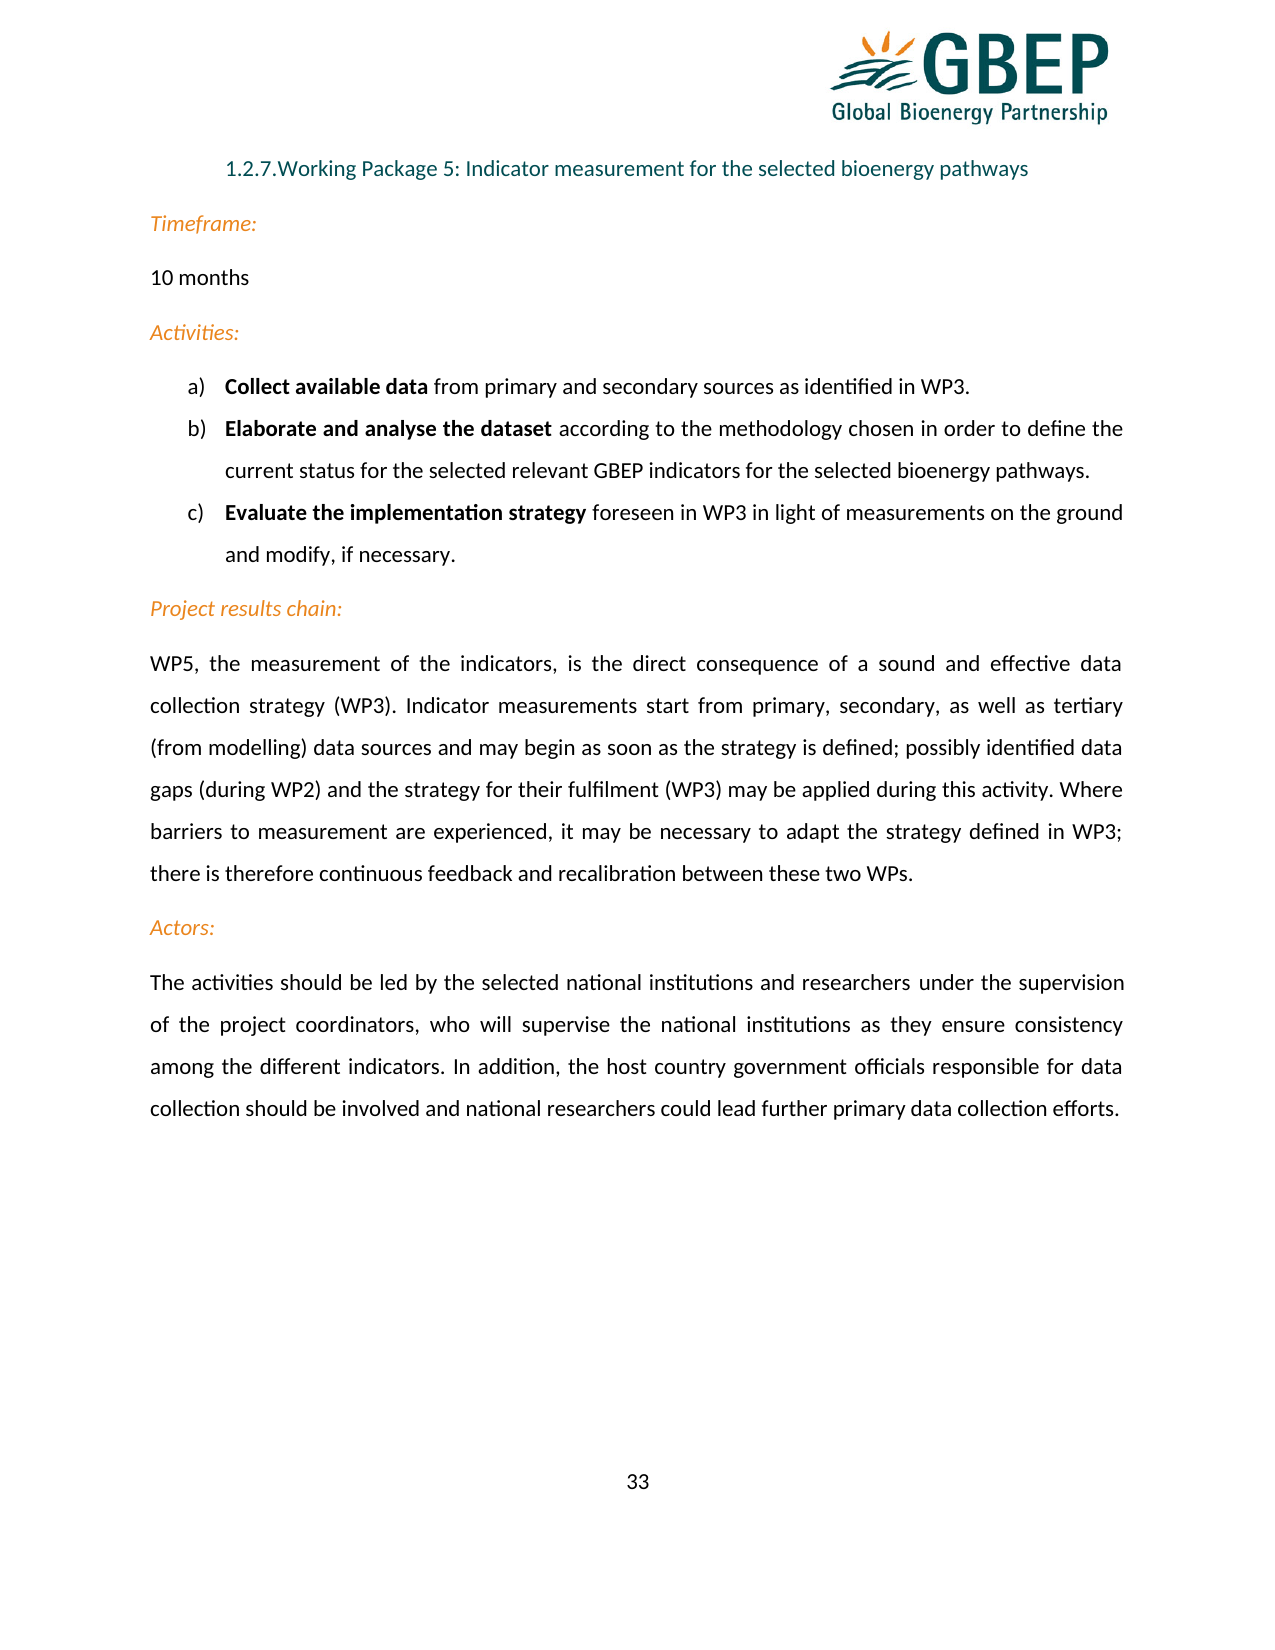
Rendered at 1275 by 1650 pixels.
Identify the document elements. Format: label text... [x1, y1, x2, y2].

picture [825, 21, 1116, 141]
subtitle Working Package 5: Indicator measurement for the selected bioenergy pathways [225, 154, 1125, 182]
text WP5, the measurement of the indicators, is the direct consequence of a sound and effective data collection strategy (WP3). Indicator measurements start from primary, secondary, as well as tertiary (from modelling) data sources and may begin as soon as the strategy is defined; possibly identified data gaps (during WP2) and the strategy for their fulfilment (WP3) may be applied during this activity. Where barriers to measurement are experienced, it may be necessary to adapt the strategy defined in WP3; there is therefore continuous feedback and recalibration between these two WPs. [150, 649, 1125, 887]
list Evaluate the implementation strategy foreseen in WP3 in light of measurements on the ground and modify, if necessary. [187, 498, 1125, 568]
list Elaborate and analyse the dataset according to the methodology chosen in order to define the current status for the selected relevant GBEP indicators for the selected bioenergy pathways. [187, 414, 1125, 484]
subtitle Timeframe: [150, 209, 1125, 237]
text 10 months [150, 263, 1125, 291]
text The activities should be led by the selected national institutions and researchers under the supervision of the project coordinators, who will supervise the national institutions as they ensure consistency among the different indicators. In addition, the host country government officials responsible for data collection should be involved and national researchers could lead further primary data collection efforts. [150, 968, 1125, 1122]
subtitle Activities: [150, 318, 1125, 346]
list Collect available data from primary and secondary sources as identified in WP3. [187, 372, 1125, 400]
subtitle Project results chain: [150, 594, 1125, 622]
subtitle Actors: [150, 913, 1125, 941]
